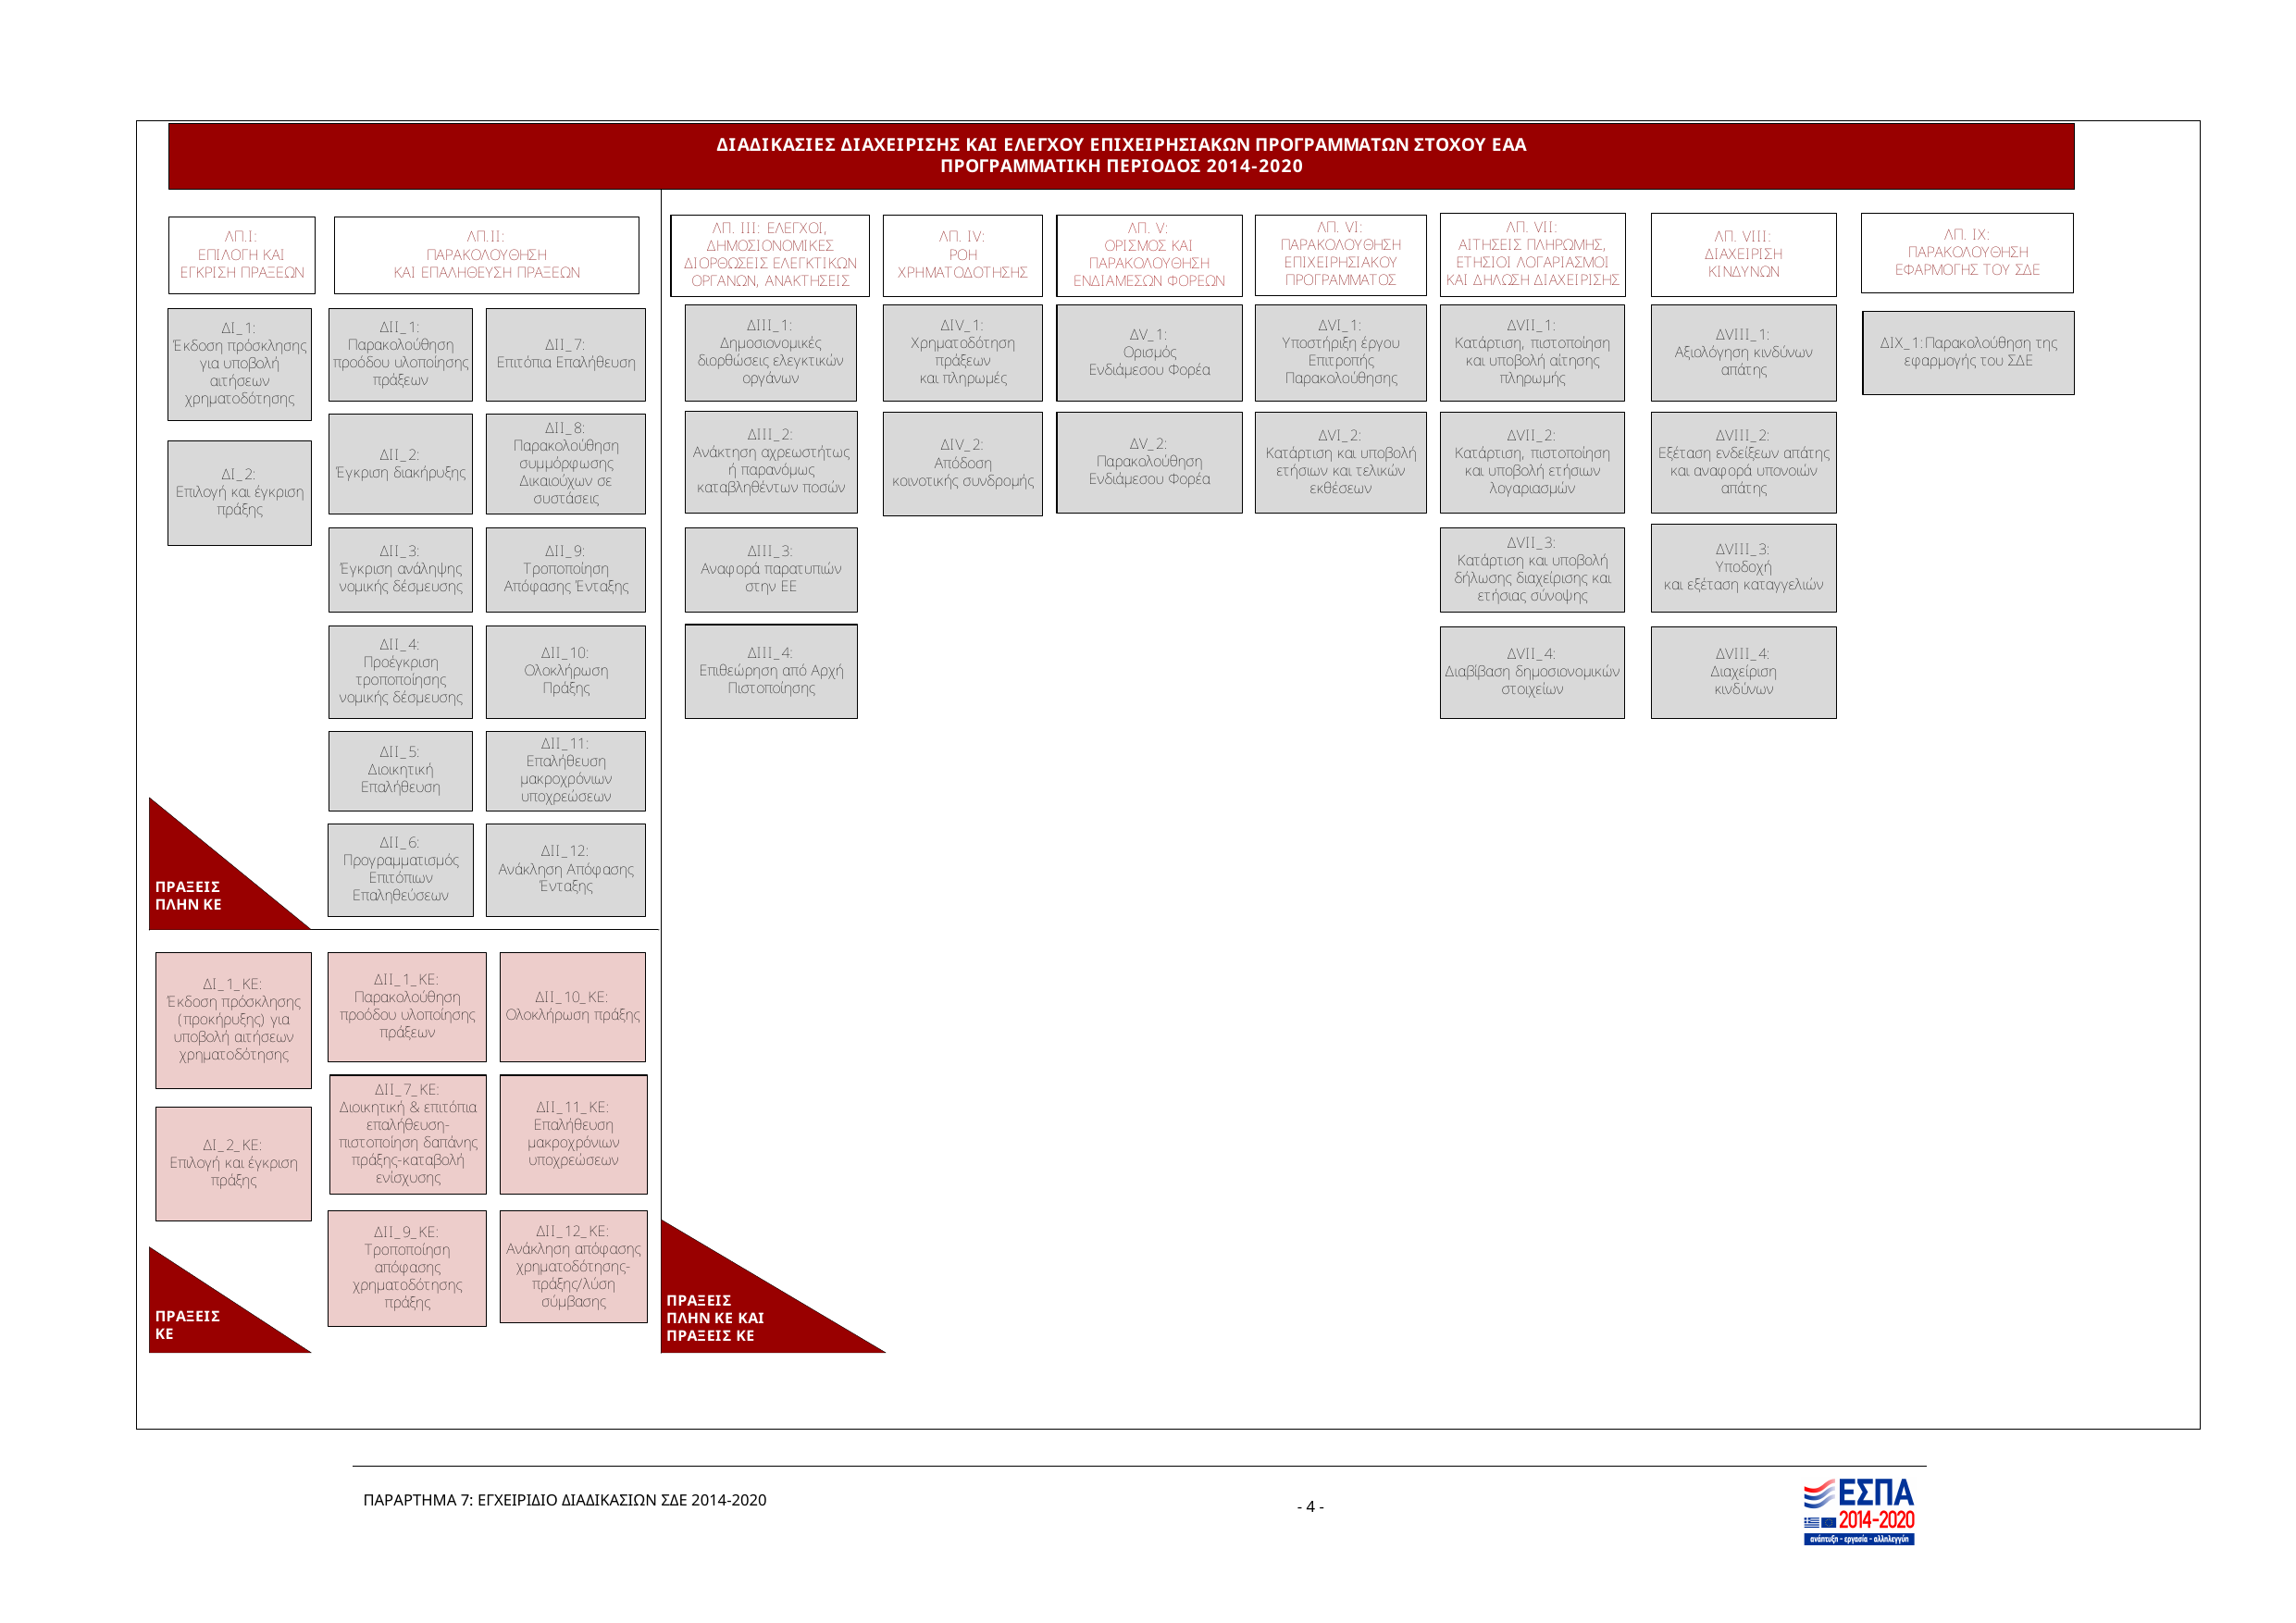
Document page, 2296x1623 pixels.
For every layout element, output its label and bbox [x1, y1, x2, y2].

picture [1801, 1477, 1917, 1547]
table_header [137, 121, 2200, 1428]
